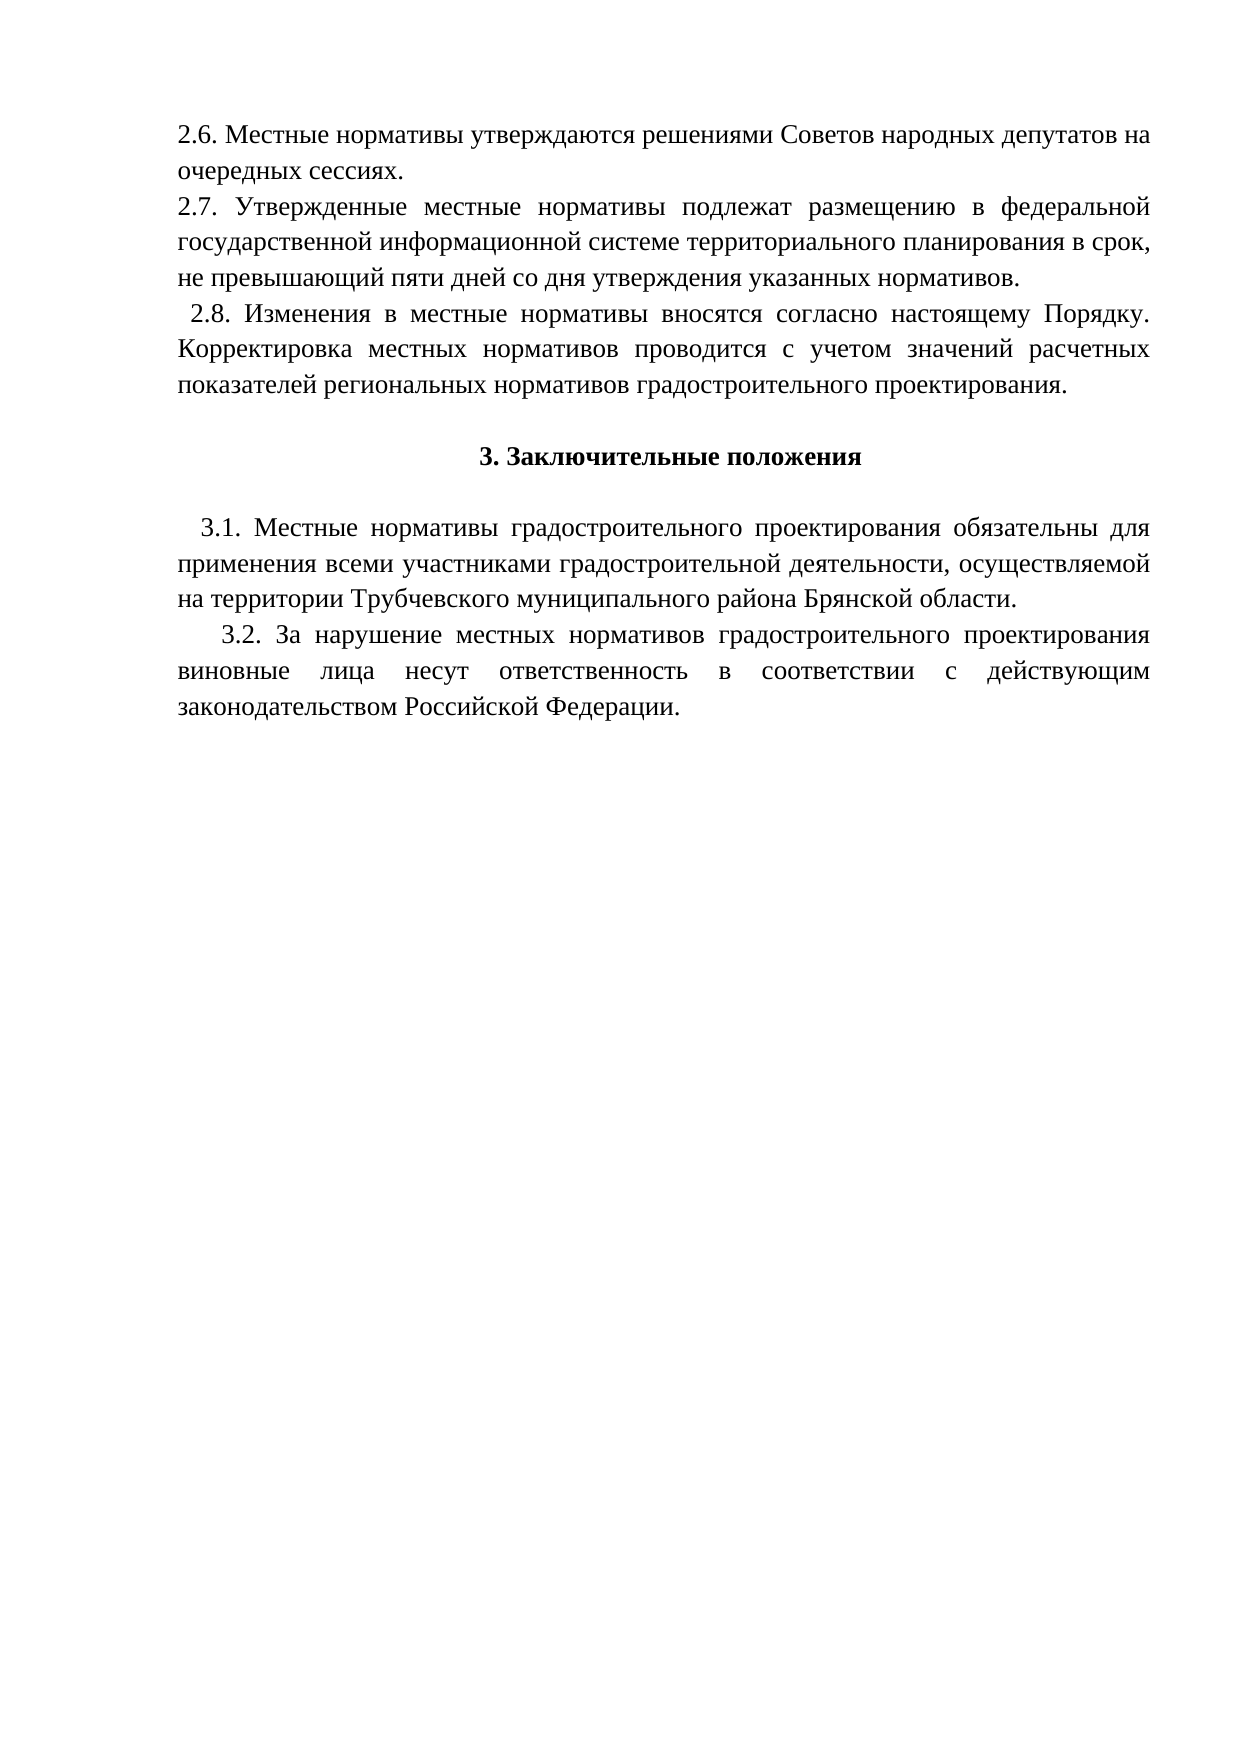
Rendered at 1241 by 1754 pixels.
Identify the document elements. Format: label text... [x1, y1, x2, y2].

text 3.2. За нарушение местных нормативов градостроительного проектирования виновные лица несут ответственность в соответствии с действующим законодательством Российской Федерации. [139, 618, 1152, 721]
text 3. Заключительные положения [190, 440, 1152, 471]
text 3.1. Местные нормативы градостроительного проектирования обязательны для применения всеми участниками градостроительной деятельности, осуществляемой на территории Трубчевского муниципального района Брянской области. [139, 511, 1152, 614]
text 2.7. Утвержденные местные нормативы подлежат размещению в федеральной государственной информационной системе территориального планирования в срок, не превышающий пяти дней со дня утверждения указанных нормативов. [177, 189, 1152, 292]
text 2.6. Местные нормативы утверждаются решениями Советов народных депутатов на очередных сессиях. [177, 118, 1152, 185]
text 2.8. Изменения в местные нормативы вносятся согласно настоящему Порядку. Корректировка местных нормативов проводится с учетом значений расчетных показателей региональных нормативов градостроительного проектирования. [177, 297, 1152, 399]
